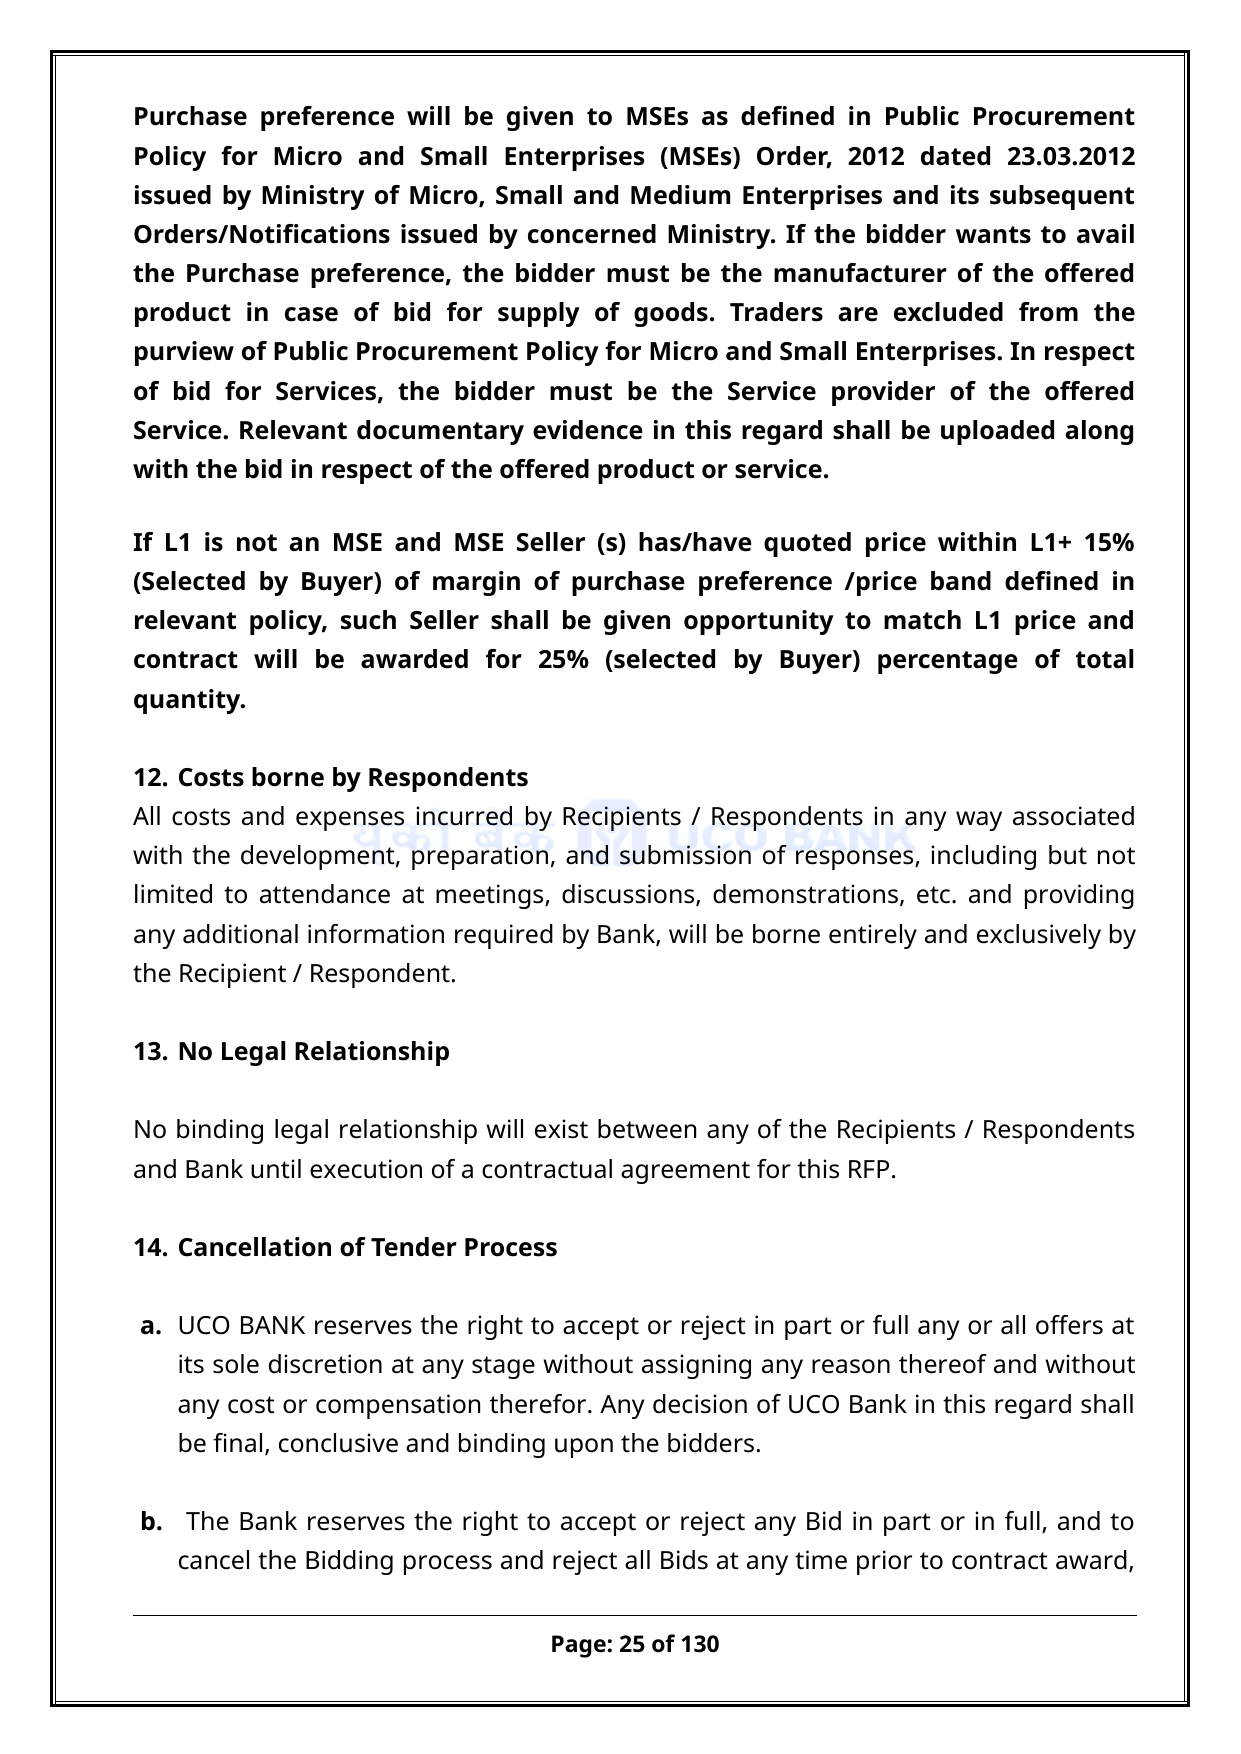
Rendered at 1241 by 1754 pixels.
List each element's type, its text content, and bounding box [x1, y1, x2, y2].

list UCO BANK reserves the right to accept or reject in part or full any or all offers at its sole discretion at any stage without assigning any reason thereof and without any cost or compensation therefor. Any decision of UCO Bank in this regard shall be final, conclusive and binding upon the bidders. [140, 1308, 1137, 1459]
subtitle Costs borne by Respondents [133, 760, 1137, 794]
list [140, 1504, 1137, 1577]
text No binding legal relationship will exist between any of the Recipients / Respondents and Bank until execution of a contractual agreement for this RFP. [133, 1112, 1137, 1185]
subtitle No Legal Relationship [133, 1034, 1137, 1068]
subtitle Cancellation of Tender Process [133, 1230, 1137, 1264]
subtitle If L1 is not an MSE and MSE Seller (s) has/have quoted price within L1+ 15% (Selected by Buyer) of margin of purchase preference /price band defined in relevant policy, such Seller shall be given opportunity to match L1 price and contract will be awarded for 25% (selected by Buyer) percentage of total quantity. [133, 525, 1137, 715]
text All costs and expenses incurred by Recipients / Respondents in any way associated with the development, preparation, and submission of responses, including but not limited to attendance at meetings, discussions, demonstrations, etc. and providing any additional information required by Bank, will be borne entirely and exclusively by the Recipient / Respondent. [133, 799, 1137, 989]
subtitle Purchase preference will be given to MSEs as defined in Public Procurement Policy for Micro and Small Enterprises (MSEs) Order, 2012 dated 23.03.2012 issued by Ministry of Micro, Small and Medium Enterprises and its subsequent Orders/Notifications issued by concerned Ministry. If the bidder wants to avail the Purchase preference, the bidder must be the manufacturer of the offered product in case of bid for supply of goods. Traders are excluded from the purview of Public Procurement Policy for Micro and Small Enterprises. In respect of bid for Services, the bidder must be the Service provider of the offered Service. Relevant documentary evidence in this regard shall be uploaded along with the bid in respect of the offered product or service. [133, 99, 1137, 486]
